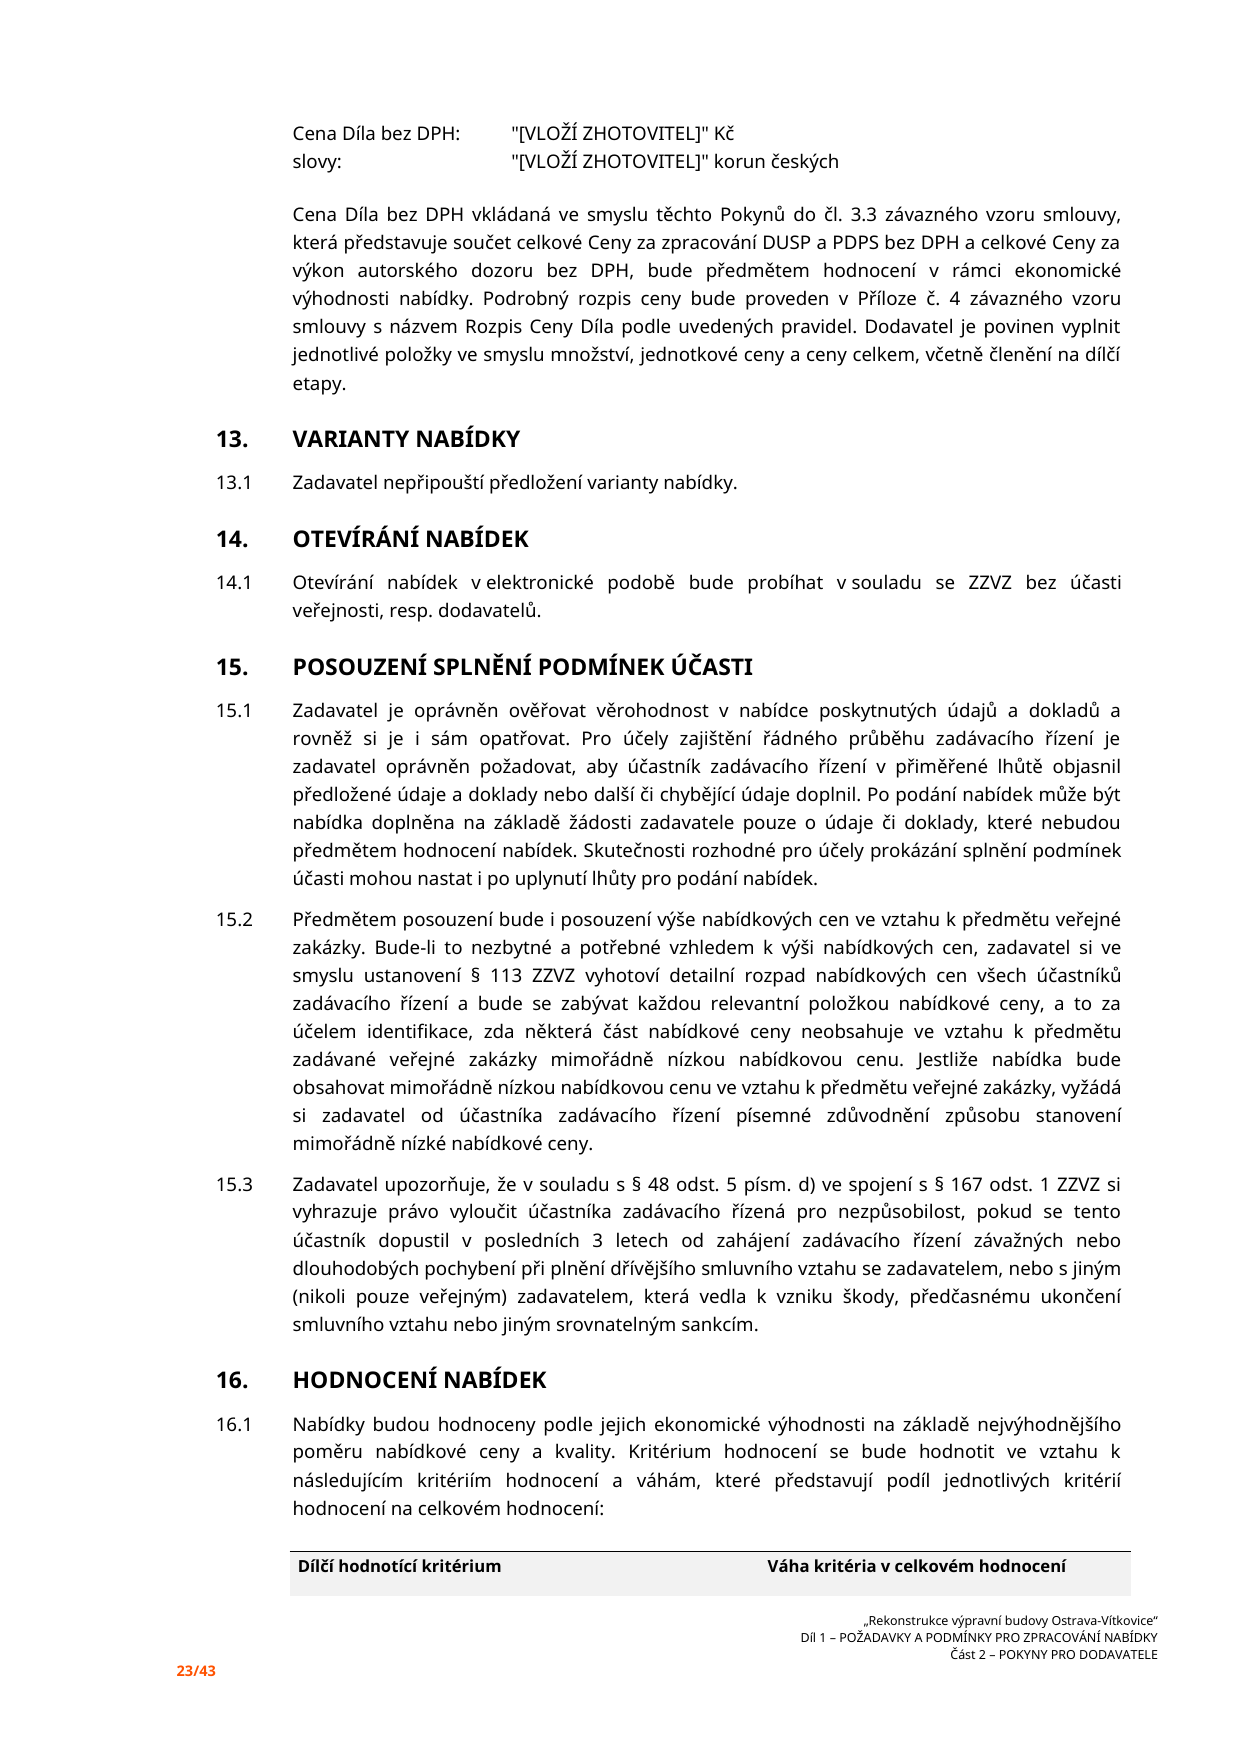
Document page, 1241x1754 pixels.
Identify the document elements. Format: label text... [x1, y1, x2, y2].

table_header Váha kritéria v celkovém hodnocení [703, 1552, 1131, 1596]
table_header Dílčí hodnotící kritérium [290, 1552, 703, 1596]
text Nabídky budou hodnoceny podle jejich ekonomické výhodnosti na základě nejvýhodnějšího poměru nabídkové ceny a kvality. Kritérium hodnocení se bude hodnotit ve vztahu k následujícím kritériím hodnocení a váhám, které představují podíl jednotlivých kritérií hodnocení na celkovém hodnocení: [216, 1411, 1122, 1520]
list slovy: "[VLOŽÍ ZHOTOVITEL]" korun českých [292, 149, 1122, 174]
text Otevírání nabídek v elektronické podobě bude probíhat v souladu se ZZVZ bez účasti veřejnosti, resp. dodavatelů. [216, 569, 1122, 623]
text Předmětem posouzení bude i posouzení výše nabídkových cen ve vztahu k předmětu veřejné zakázky. Bude-li to nezbytné a potřebné vzhledem k výši nabídkových cen, zadavatel si ve smyslu ustanovení § 113 ZZVZ vyhotoví detailní rozpad nabídkových cen všech účastníků zadávacího řízení a bude se zabývat každou relevantní položkou nabídkové ceny, a to za účelem identifikace, zda některá část nabídkové ceny neobsahuje ve vztahu k předmětu zadávané veřejné zakázky mimořádně nízkou nabídkovou cenu. Jestliže nabídka bude obsahovat mimořádně nízkou nabídkovou cenu ve vztahu k předmětu veřejné zakázky, vyžádá si zadavatel od účastníka zadávacího řízení písemné zdůvodnění způsobu stanovení mimořádně nízké nabídkové ceny. [216, 906, 1122, 1156]
text HODNOCENÍ NABÍDEK [216, 1364, 1122, 1395]
text POSOUZENÍ SPLNĚNÍ PODMÍNEK ÚČASTI [216, 651, 1122, 682]
text Zadavatel je oprávněn ověřovat věrohodnost v nabídce poskytnutých údajů a dokladů a rovněž si je i sám opatřovat. Pro účely zajištění řádného průběhu zadávacího řízení je zadavatel oprávněn požadovat, aby účastník zadávacího řízení v přiměřené lhůtě objasnil předložené údaje a doklady nebo další či chybějící údaje doplnil. Po podání nabídek může být nabídka doplněna na základě žádosti zadavatele pouze o údaje či doklady, které nebudou předmětem hodnocení nabídek. Skutečnosti rozhodné pro účely prokázání splnění podmínek účasti mohou nastat i po uplynutí lhůty pro podání nabídek. [216, 697, 1122, 891]
text Zadavatel nepřipouští předložení varianty nabídky. [216, 470, 1122, 495]
text OTEVÍRÁNÍ NABÍDEK [216, 523, 1122, 554]
text Zadavatel upozorňuje, že v souladu s § 48 odst. 5 písm. d) ve spojení s § 167 odst. 1 ZZVZ si vyhrazuje právo vyloučit účastníka zadávacího řízená pro nezpůsobilost, pokud se tento účastník dopustil v posledních 3 letech od zahájení zadávacího řízení závažných nebo dlouhodobých pochybení při plnění dřívějšího smluvního vztahu se zadavatelem, nebo s jiným (nikoli pouze veřejným) zadavatelem, která vedla k vzniku škody, předčasnému ukončení smluvního vztahu nebo jiným srovnatelným sankcím. [216, 1171, 1122, 1336]
list Cena Díla bez DPH: "[VLOŽÍ ZHOTOVITEL]" Kč [292, 121, 1122, 146]
text VARIANTY NABÍDKY [216, 423, 1122, 454]
list Cena Díla bez DPH vkládaná ve smyslu těchto Pokynů do čl. 3.3 závazného vzoru smlouvy, která představuje součet celkové Ceny za zpracování DUSP a PDPS bez DPH a celkové Ceny za výkon autorského dozoru bez DPH, bude předmětem hodnocení v rámci ekonomické výhodnosti nabídky. Podrobný rozpis ceny bude proveden v Příloze č. 4 závazného vzoru smlouvy s názvem Rozpis Ceny Díla podle uvedených pravidel. Dodavatel je povinen vyplnit jednotlivé položky ve smyslu množství, jednotkové ceny a ceny celkem, včetně členění na dílčí etapy. [292, 202, 1122, 395]
